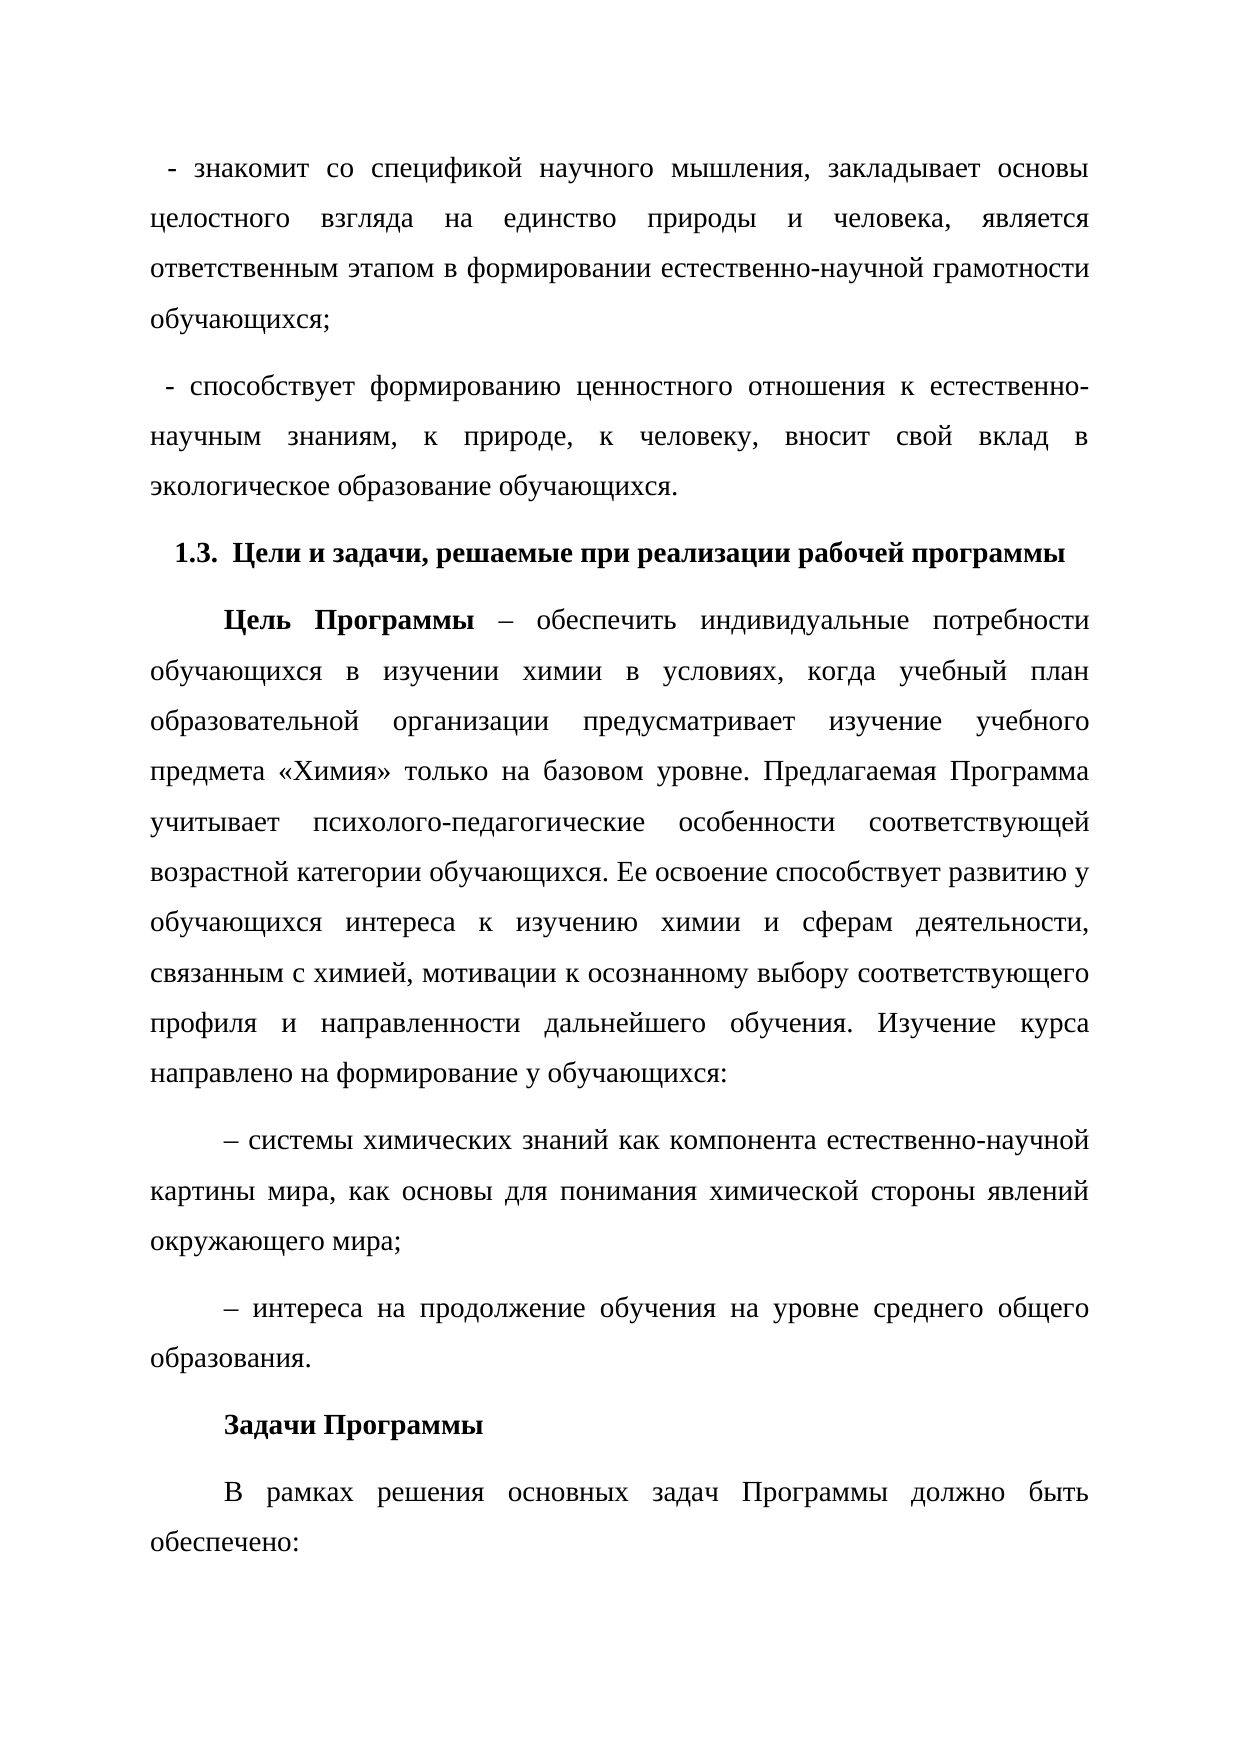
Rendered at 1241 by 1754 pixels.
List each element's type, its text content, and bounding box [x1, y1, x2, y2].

text В рамках решения основных задач Программы должно быть обеспечено: [150, 1474, 1090, 1558]
text - способствует формированию ценностного отношения к естественно-научным знаниям, к природе, к человеку, вносит свой вклад в экологическое образование обучающихся. [150, 368, 1090, 502]
text 1.3. Цели и задачи, решаемые при реализации рабочей программы [150, 536, 1090, 569]
text - знакомит со спецификой научного мышления, закладывает основы целостного взгляда на единство природы и человека, является ответственным этапом в формировании естественно-научной грамотности обучающихся; [150, 150, 1090, 334]
text – системы химических знаний как компонента естественно-научной картины мира, как основы для понимания химической стороны явлений окружающего мира; [150, 1122, 1090, 1256]
text Задачи Программы [150, 1407, 1090, 1441]
text – интереса на продолжение обучения на уровне среднего общего образования. [150, 1290, 1090, 1374]
text Цель Программы – обеспечить индивидуальные потребности обучающихся в изучении химии в условиях, когда учебный план образовательной организации предусматривает изучение учебного предмета «Химия» только на базовом уровне. Предлагаемая Программа учитывает психолого-педагогические особенности соответствующей возрастной категории обучающихся. Ее освоение способствует развитию у обучающихся интереса к изучению химии и сферам деятельности, связанным с химией, мотивации к осознанному выбору соответствующего профиля и направленности дальнейшего обучения. Изучение курса направлено на формирование у обучающихся: [150, 602, 1090, 1089]
